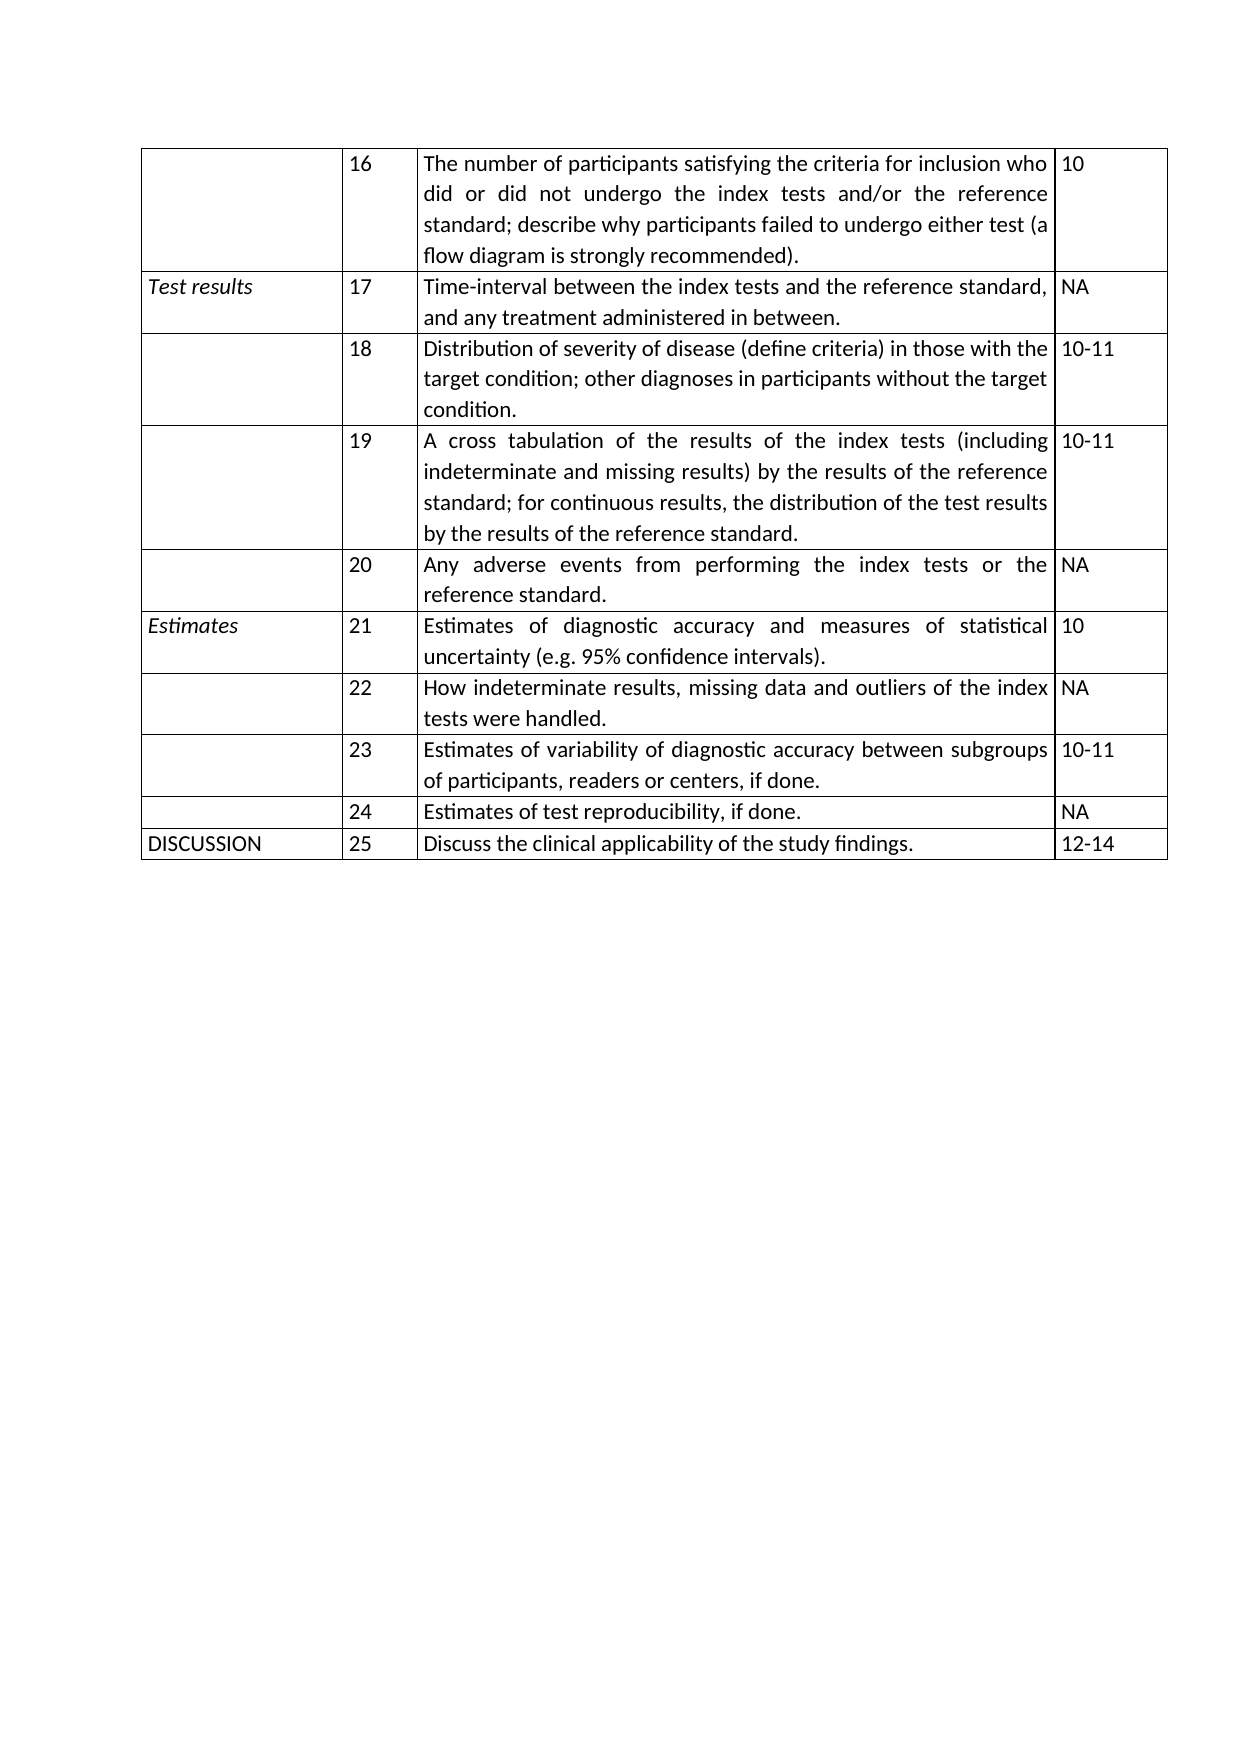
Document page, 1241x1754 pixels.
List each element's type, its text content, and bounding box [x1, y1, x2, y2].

table_cell 19 [343, 426, 417, 549]
table_cell DISCUSSION [142, 829, 342, 859]
table_cell 10-11 [1056, 426, 1167, 549]
table_cell 16 [343, 149, 417, 271]
table_cell 10-11 [1056, 334, 1167, 425]
table_cell [142, 550, 342, 611]
table_cell How indeterminate results, missing data and outliers of the index tests were handled. [418, 674, 1054, 734]
table_cell 21 [343, 612, 417, 672]
table_cell NA [1056, 797, 1167, 828]
table_cell NA [1056, 674, 1167, 734]
table_cell 10-11 [1056, 735, 1167, 796]
table_cell 18 [343, 334, 417, 425]
table_cell [142, 674, 342, 734]
table_cell Estimates of diagnostic accuracy and measures of statistical uncertainty (e.g. 95% confidence intervals). [418, 612, 1054, 672]
table_cell [142, 735, 342, 796]
table_cell A cross tabulation of the results of the index tests (including indeterminate and missing results) by the results of the reference standard; for continuous results, the distribution of the test results by the results of the reference standard. [418, 426, 1054, 549]
table_cell [142, 797, 342, 828]
table_cell 23 [343, 735, 417, 796]
table_cell Time-interval between the index tests and the reference standard, and any treatment administered in between. [418, 272, 1054, 333]
table_cell 10 [1056, 149, 1167, 271]
table_cell The number of participants satisfying the criteria for inclusion who did or did not undergo the index tests and/or the reference standard; describe why participants failed to undergo either test (a flow diagram is strongly recommended). [418, 149, 1054, 271]
table_cell Distribution of severity of disease (define criteria) in those with the target condition; other diagnoses in participants without the target condition. [418, 334, 1054, 425]
table_cell 12-14 [1056, 829, 1167, 859]
table_cell 22 [343, 674, 417, 734]
table_cell [142, 149, 342, 271]
table_cell NA [1056, 550, 1167, 611]
table_cell 17 [343, 272, 417, 333]
table_cell Discuss the clinical applicability of the study findings. [418, 829, 1054, 859]
table_cell 10 [1056, 612, 1167, 672]
table_cell Estimates [142, 612, 342, 672]
table_cell Test results [142, 272, 342, 333]
table_cell Any adverse events from performing the index tests or the reference standard. [418, 550, 1054, 611]
table_cell 20 [343, 550, 417, 611]
table_cell Estimates of variability of diagnostic accuracy between subgroups of participants, readers or centers, if done. [418, 735, 1054, 796]
table_cell [142, 334, 342, 425]
table_cell [142, 426, 342, 549]
table_cell NA [1056, 272, 1167, 333]
table_cell Estimates of test reproducibility, if done. [418, 797, 1054, 828]
table_cell 25 [343, 829, 417, 859]
table_cell 24 [343, 797, 417, 828]
